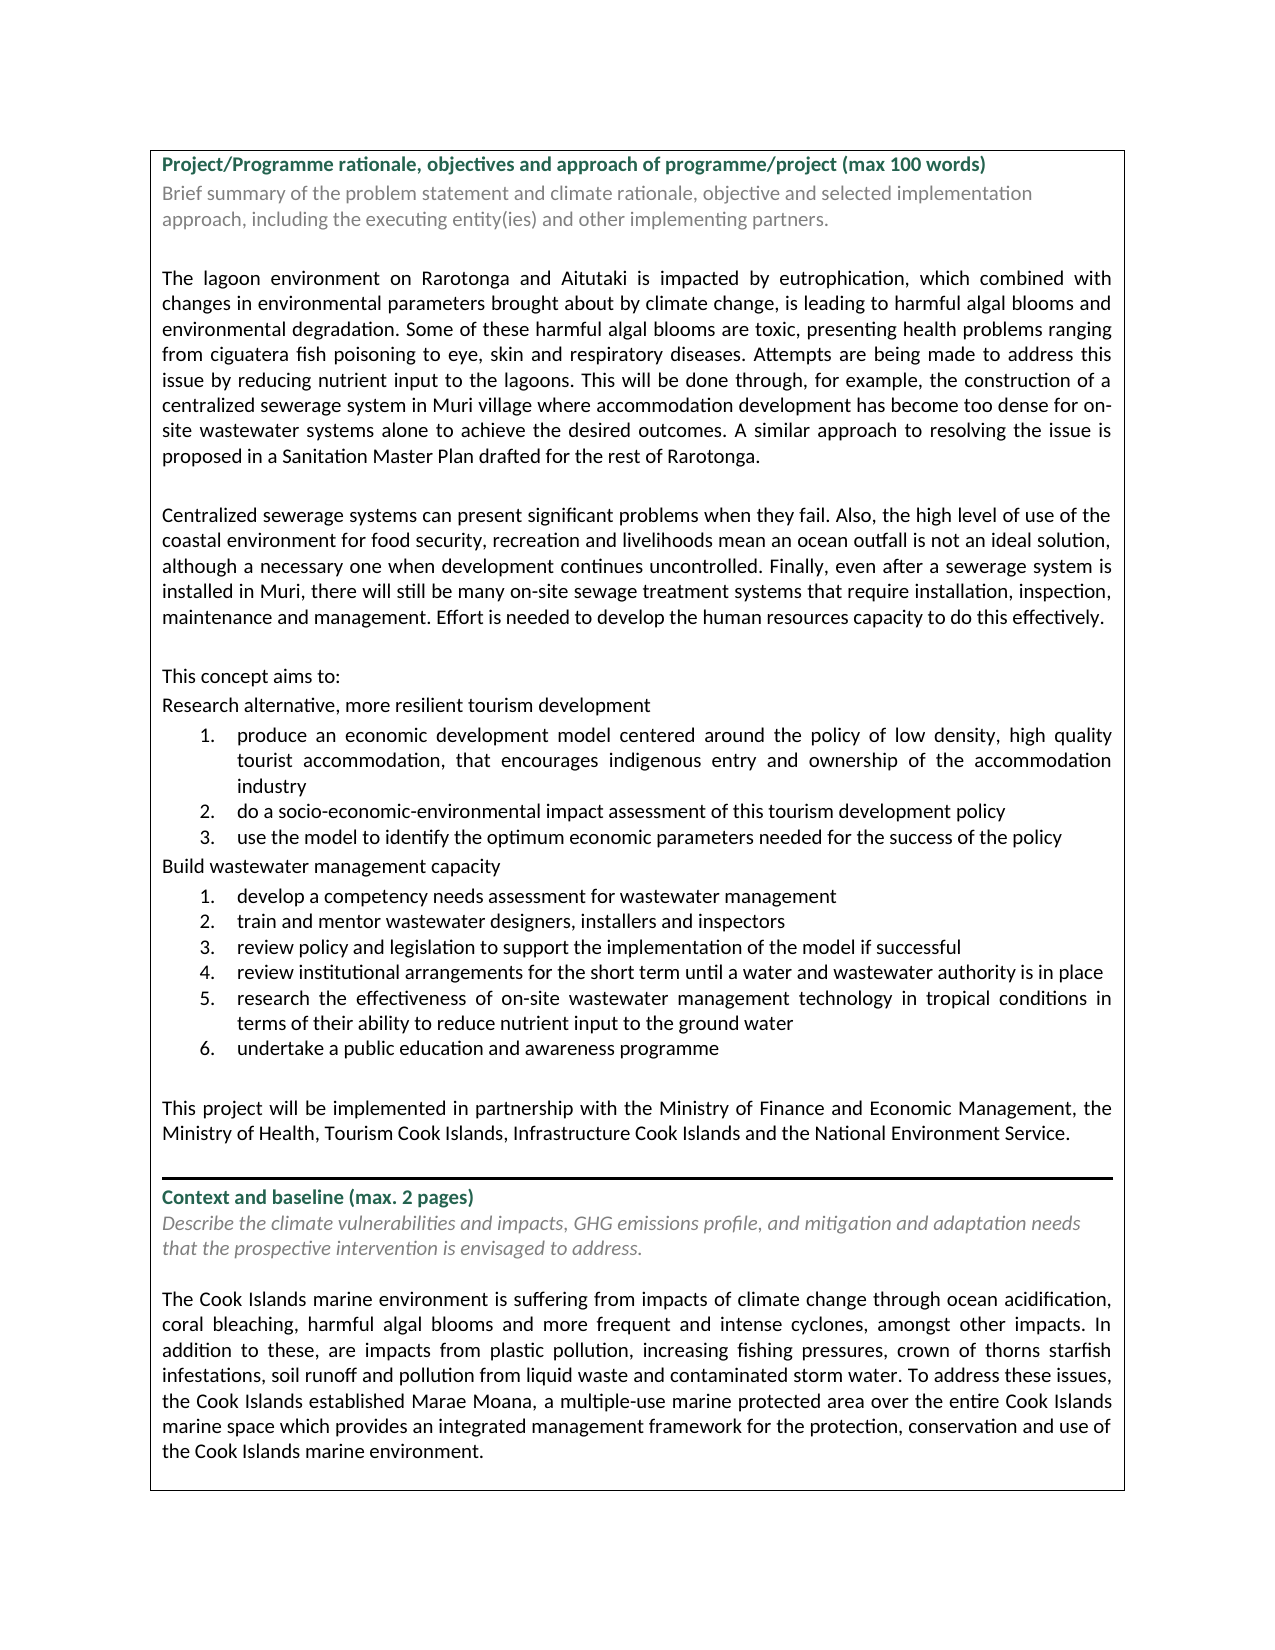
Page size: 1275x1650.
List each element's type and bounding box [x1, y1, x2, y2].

table_cell [151, 151, 1124, 1489]
